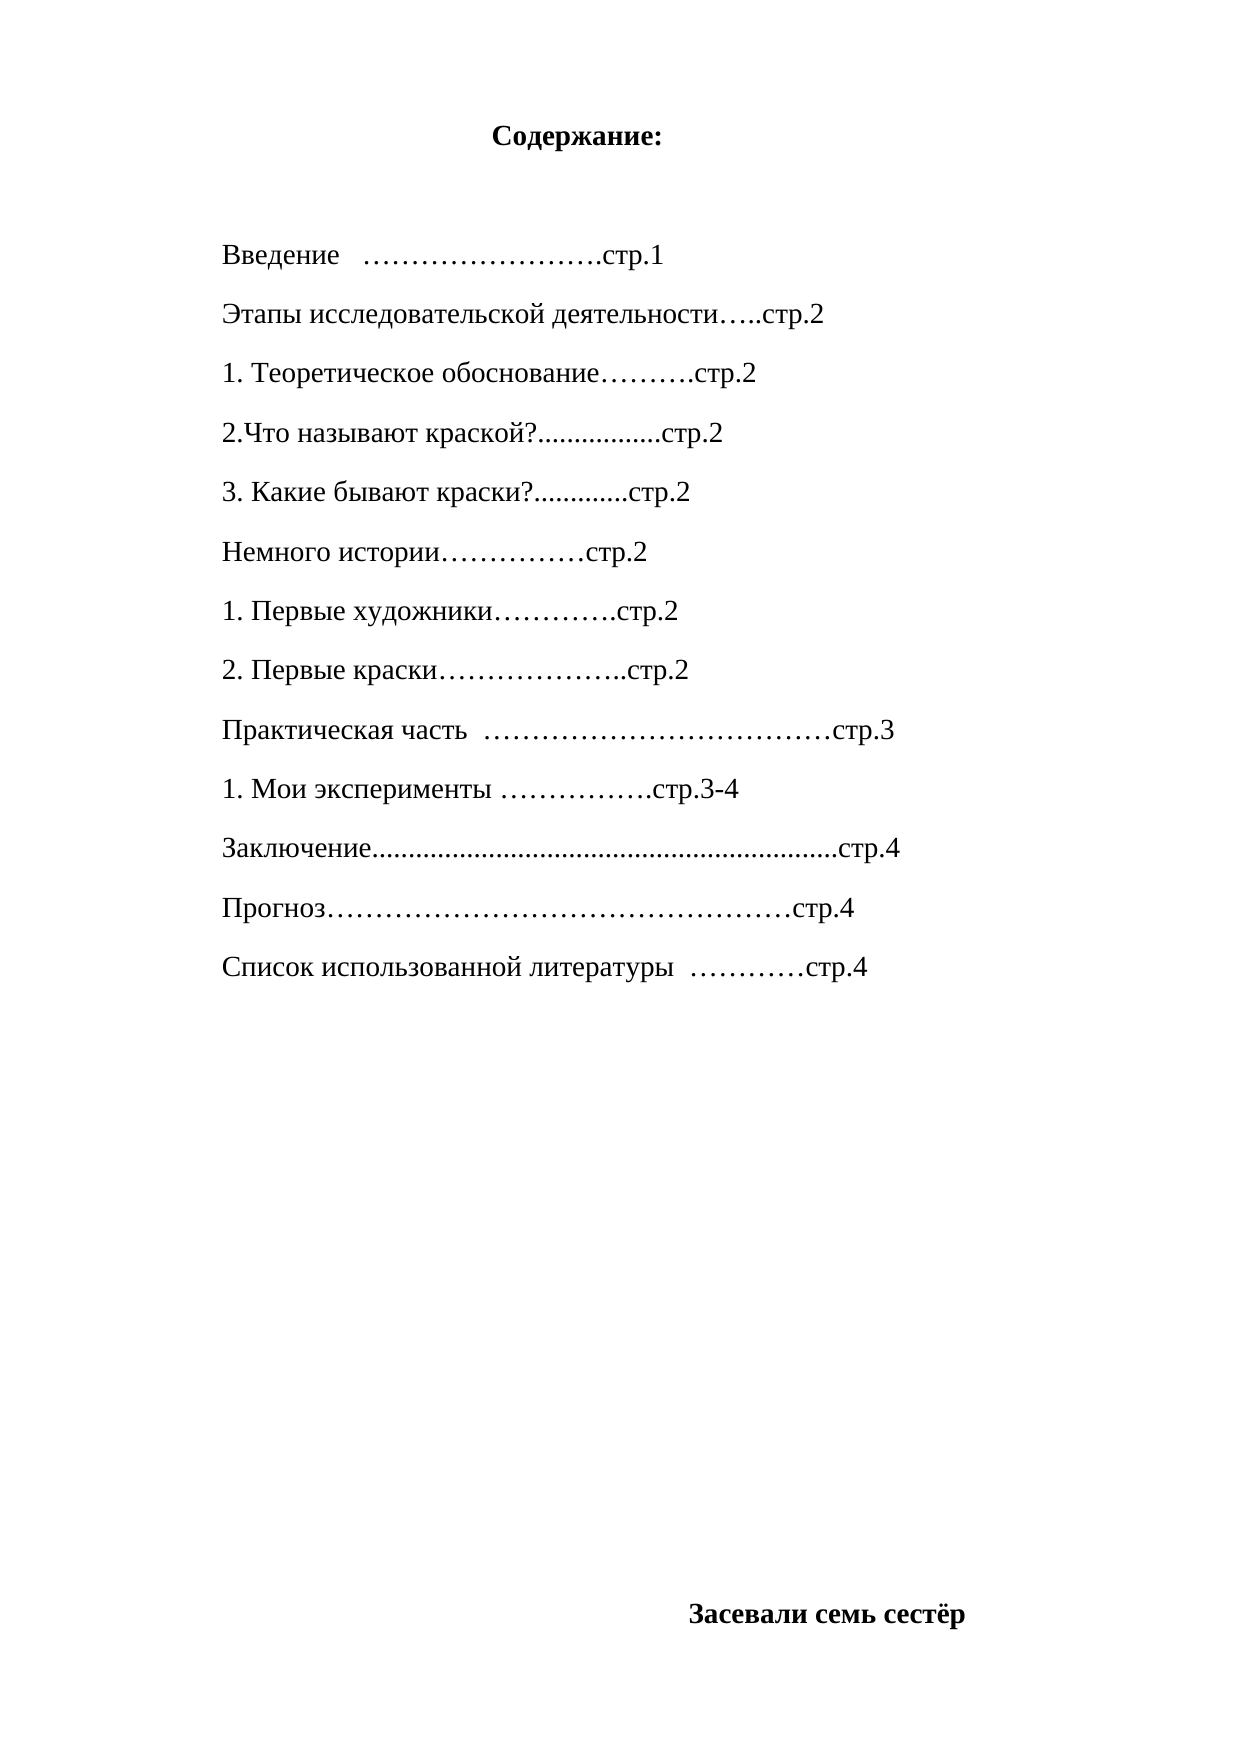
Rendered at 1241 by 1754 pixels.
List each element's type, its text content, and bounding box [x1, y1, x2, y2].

text 2.Что называют краской?.................стр.2 [177, 415, 1122, 448]
text 1. Теоретическое обоснование……….стр.2 [177, 356, 1122, 389]
text Содержание: [177, 118, 1122, 152]
text Практическая часть ………………………………стр.3 [177, 712, 1122, 745]
text Прогноз…………………………………………стр.4 [177, 890, 1122, 923]
text 2. Первые краски………………..стр.2 [177, 652, 1122, 686]
text Список использованной литературы …………стр.4 [177, 949, 1122, 983]
text Заключение................................................................стр.4 [177, 831, 1122, 864]
text 1. Первые художники………….стр.2 [177, 593, 1122, 627]
text Введение …………………….стр.1 [177, 237, 1122, 270]
text Этапы исследовательской деятельности…..стр.2 [177, 296, 1122, 330]
text Немного истории……………стр.2 [177, 534, 1122, 567]
text 1. Мои эксперименты …………….стр.3-4 [177, 771, 1122, 805]
text 3. Какие бывают краски?.............стр.2 [177, 474, 1122, 508]
text Засевали семь сестёр [177, 1596, 1122, 1630]
